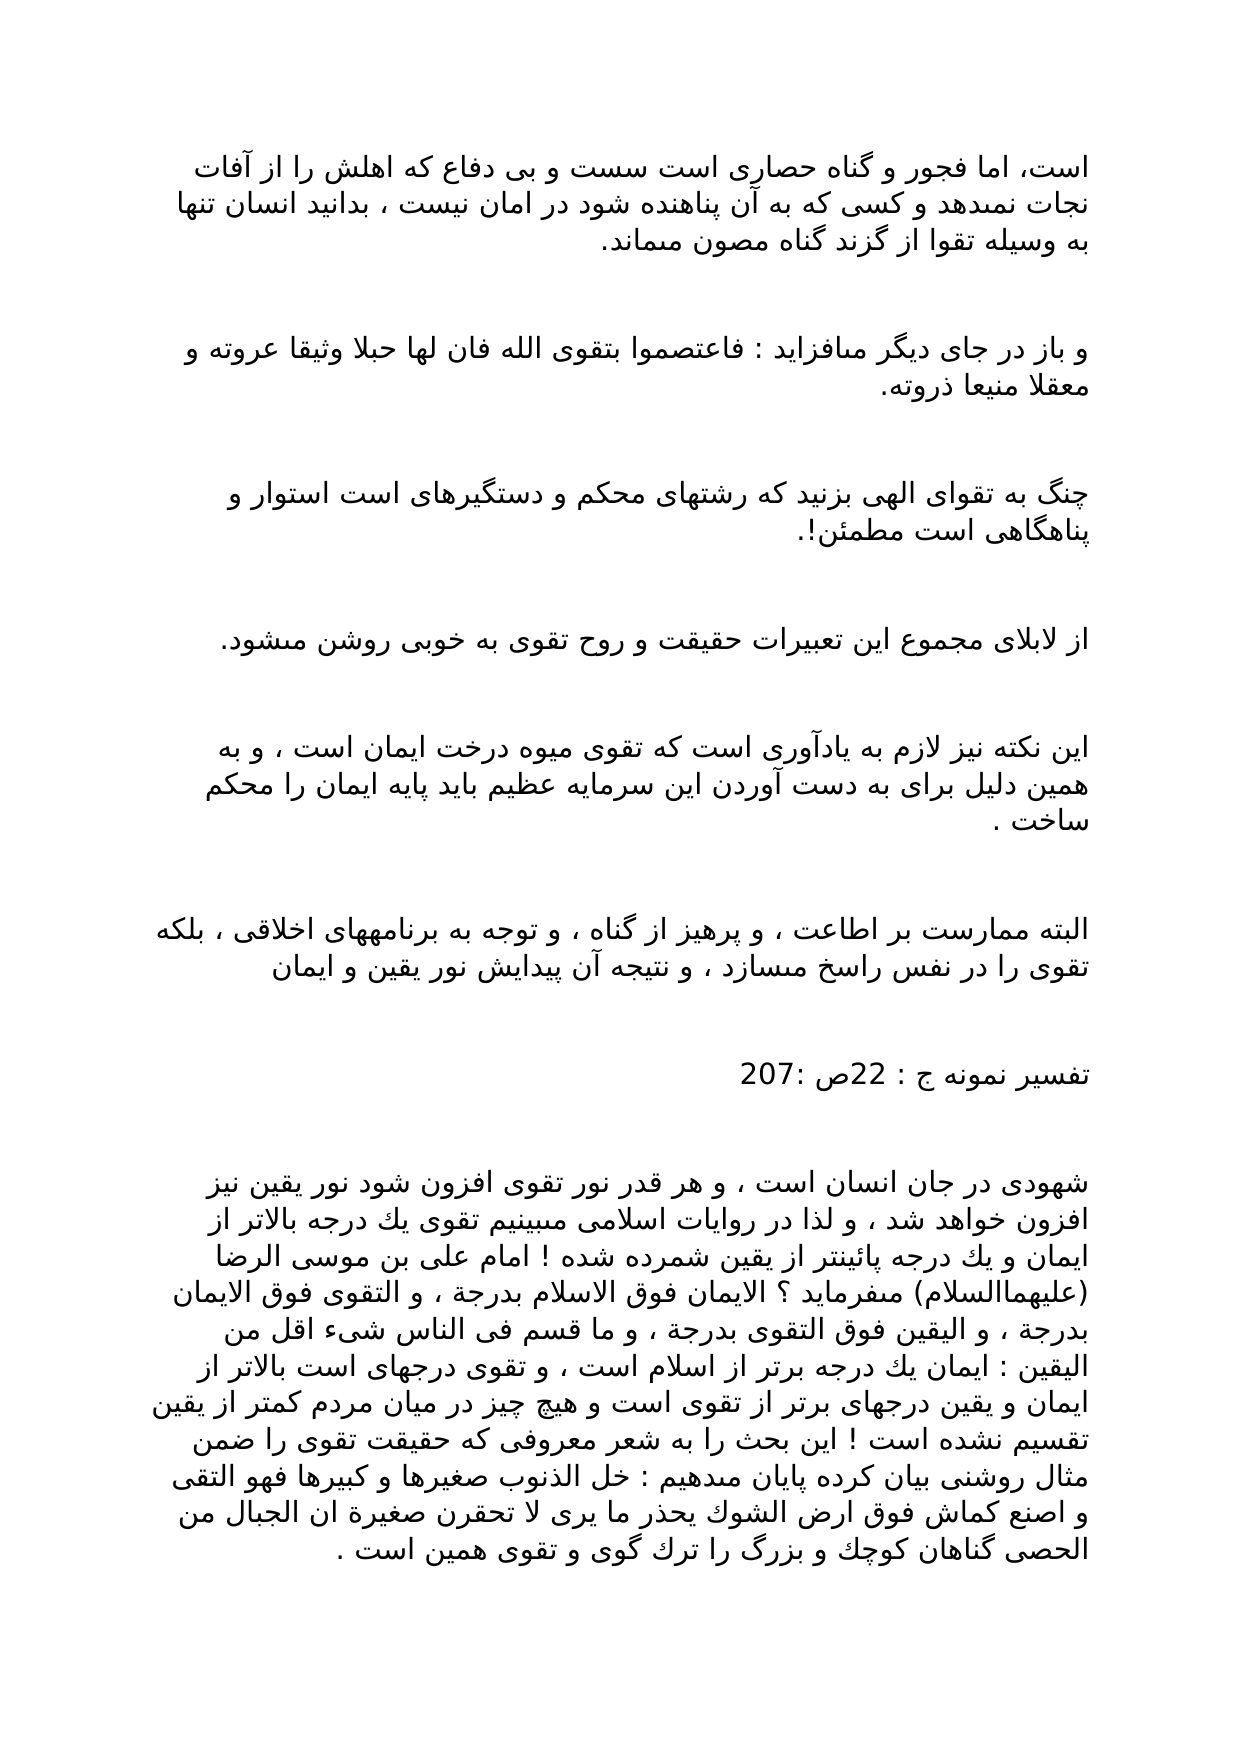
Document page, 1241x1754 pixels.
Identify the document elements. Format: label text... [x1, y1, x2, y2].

text البته ممارست بر اطاعت ، و پرهيز از گناه ، و توجه به برنامه‏هاى اخلاقى ، بلكه تقوى را در نفس راسخ مى‏سازد ، و نتيجه آن پيدايش نور يقين و ايمان [150, 912, 1090, 983]
text اين نكته نيز لازم به يادآورى است كه تقوى ميوه درخت ايمان است ، و به همين دليل براى به دست آوردن اين سرمايه عظيم بايد پايه ايمان را محكم ساخت . [150, 730, 1090, 838]
text شهودى در جان انسان است ، و هر قدر نور تقوى افزون شود نور يقين نيز افزون خواهد شد ، و لذا در روايات اسلامى مى‏بينيم تقوى يك درجه بالاتر از ايمان و يك درجه پائين‏تر از يقين شمرده شده ! امام على بن موسى الرضا (عليهماالسلام‏) مى‏فرمايد ؟ الايمان فوق الاسلام بدرجة ، و التقوى فوق الايمان بدرجة ، و اليقين فوق التقوى بدرجة ، و ما قسم فى الناس شى‏ء اقل من اليقين : ايمان يك درجه برتر از اسلام است ، و تقوى درجه‏اى است بالاتر از ايمان و يقين درجه‏اى برتر از تقوى است و هيچ چيز در ميان مردم كمتر از يقين تقسيم نشده است ! اين بحث را به شعر معروفى كه حقيقت تقوى را ضمن مثال روشنى بيان كرده پايان مى‏دهيم : خل الذنوب صغيرها و كبيرها فهو التقى و اصنع كماش فوق ارض الشوك يحذر ما يرى لا تحقرن صغيرة ان الجبال من الحصى گناهان كوچك و بزرگ را ترك گوى و تقوى همين است . [150, 1166, 1090, 1566]
text تفسير نمونه ج : 22ص :207 [150, 1057, 1090, 1091]
text از لابلاى مجموع اين تعبيرات حقيقت و روح تقوى به خوبى روشن مى‏شود. [150, 622, 1090, 656]
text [150, 150, 1090, 257]
text و باز در جاى ديگر مى‏افزايد : فاعتصموا بتقوى الله فان لها حبلا وثيقا عروته و معقلا منيعا ذروته. [150, 332, 1090, 402]
text چنگ به تقواى الهى بزنيد كه رشته‏اى محكم و دستگيره‏اى است استوار و پناهگاهى است مطمئن!. [150, 477, 1090, 547]
